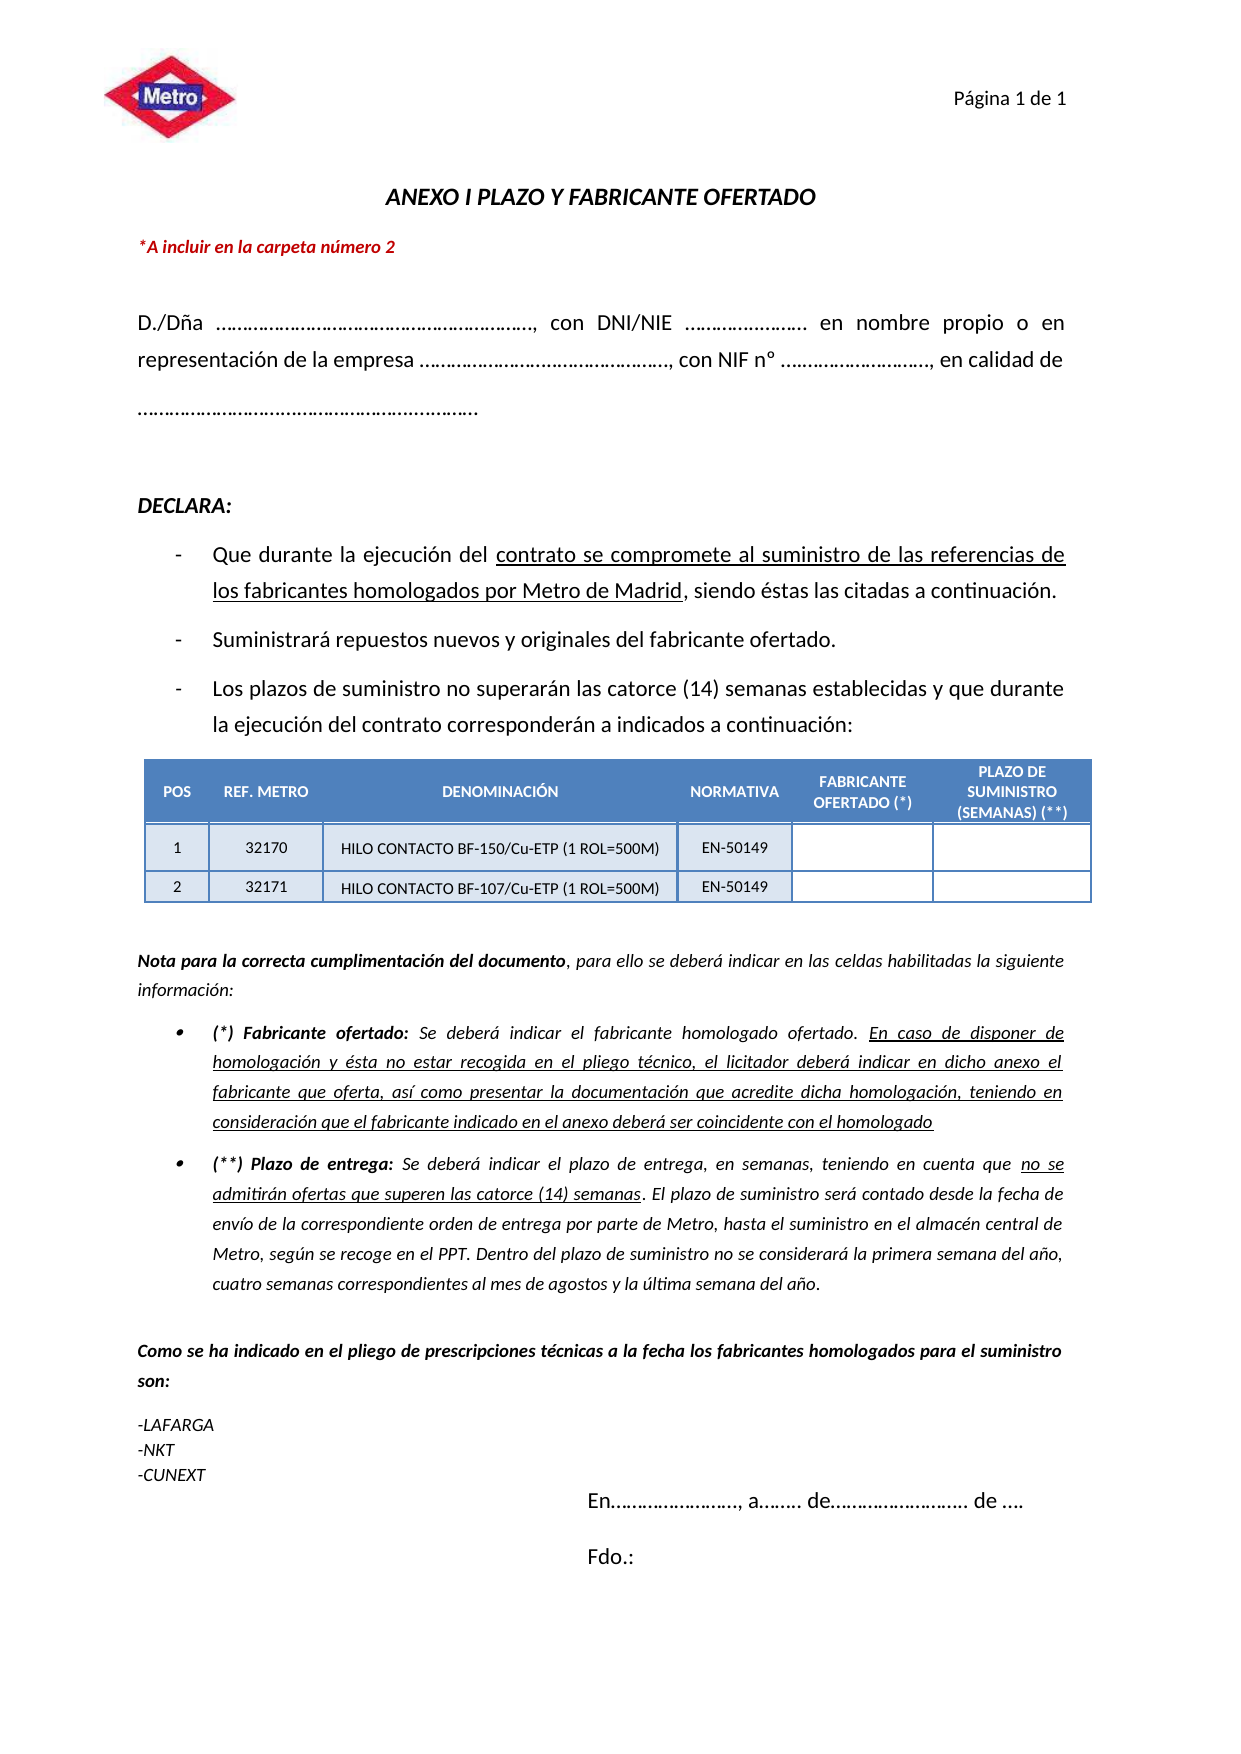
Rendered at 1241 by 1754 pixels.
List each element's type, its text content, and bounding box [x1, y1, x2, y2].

text -LAFARGA [137, 1411, 1066, 1436]
table_header REF. METRO [210, 761, 322, 822]
table_header POS [146, 761, 208, 822]
table_header FABRICANTE OFERTADO (*) [793, 761, 932, 822]
picture [103, 48, 239, 143]
subtitle Nota para la correcta cumplimentación del documento, para ello se deberá indicar en las celdas habilitadas la siguiente información: [137, 949, 1066, 1001]
text Fdo.: [512, 1542, 1066, 1570]
text *A incluir en la carpeta número 2 [137, 233, 1066, 258]
text En……………………, a…….. de…………………….. de …. [137, 1486, 1066, 1514]
table_cell 1 [146, 825, 208, 870]
table_cell [793, 872, 932, 901]
table_cell 32171 [210, 872, 322, 901]
table_cell EN-50149 [679, 825, 791, 870]
text D./Dña ……………………………………………………, con DNI/NIE …………..……… en nombre propio o en representación de la empresa ……………………..…………………, con NIF nº ….……………………, en calidad de [137, 308, 1066, 373]
list Que durante la ejecución del contrato se compromete al suministro de las referencias de los fabricantes homologados por Metro de Madrid, siendo éstas las citadas a continuación. [175, 540, 1066, 604]
table_cell HILO CONTACTO BF-107/Cu-ETP (1 ROL=500M) [324, 872, 676, 901]
table_cell [934, 825, 1090, 870]
table_cell HILO CONTACTO BF-150/Cu-ETP (1 ROL=500M) [324, 825, 676, 870]
table_cell [793, 825, 932, 870]
table_header DENOMINACIÓN [324, 761, 676, 822]
list (**) Plazo de entrega: Se deberá indicar el plazo de entrega, en semanas, teniendo en cuenta que no se admitirán ofertas que superen las catorce (14) semanas. El plazo de suministro será contado desde la fecha de envío de la correspondiente orden de entrega por parte de Metro, hasta el suministro en el almacén central de Metro, según se recoge en el PPT. Dentro del plazo de suministro no se considerará la primera semana del año, cuatro semanas correspondientes al mes de agostos y la última semana del año. [175, 1152, 1066, 1294]
table_cell 32170 [210, 825, 322, 870]
text -NKT [137, 1436, 1066, 1461]
text ………………………...…………………....……… [137, 393, 1066, 422]
text DECLARA: [137, 491, 1066, 519]
table_header NORMATIVA [679, 761, 791, 822]
list (*) Fabricante ofertado: Se deberá indicar el fabricante homologado ofertado. En caso de disponer de homologación y ésta no estar recogida en el pliego técnico, el licitador deberá indicar en dicho anexo el fabricante que oferta, así como presentar la documentación que acredite dicha homologación, teniendo en consideración que el fabricante indicado en el anexo deberá ser coincidente con el homologado [175, 1021, 1066, 1133]
list Suministrará repuestos nuevos y originales del fabricante ofertado. [175, 625, 1066, 653]
text -CUNEXT [137, 1461, 1066, 1486]
table_cell 2 [146, 872, 208, 901]
table_cell EN-50149 [679, 872, 791, 901]
table_cell [934, 872, 1090, 901]
subtitle ANEXO I PLAZO Y FABRICANTE OFERTADO [137, 181, 1066, 212]
list Los plazos de suministro no superarán las catorce (14) semanas establecidas y que durante la ejecución del contrato corresponderán a indicados a continuación: [175, 674, 1066, 738]
table_header PLAZO DE SUMINISTRO (SEMANAS) (**) [934, 761, 1090, 822]
subtitle Como se ha indicado en el pliego de prescripciones técnicas a la fecha los fabricantes homologados para el suministro son: [137, 1339, 1066, 1392]
